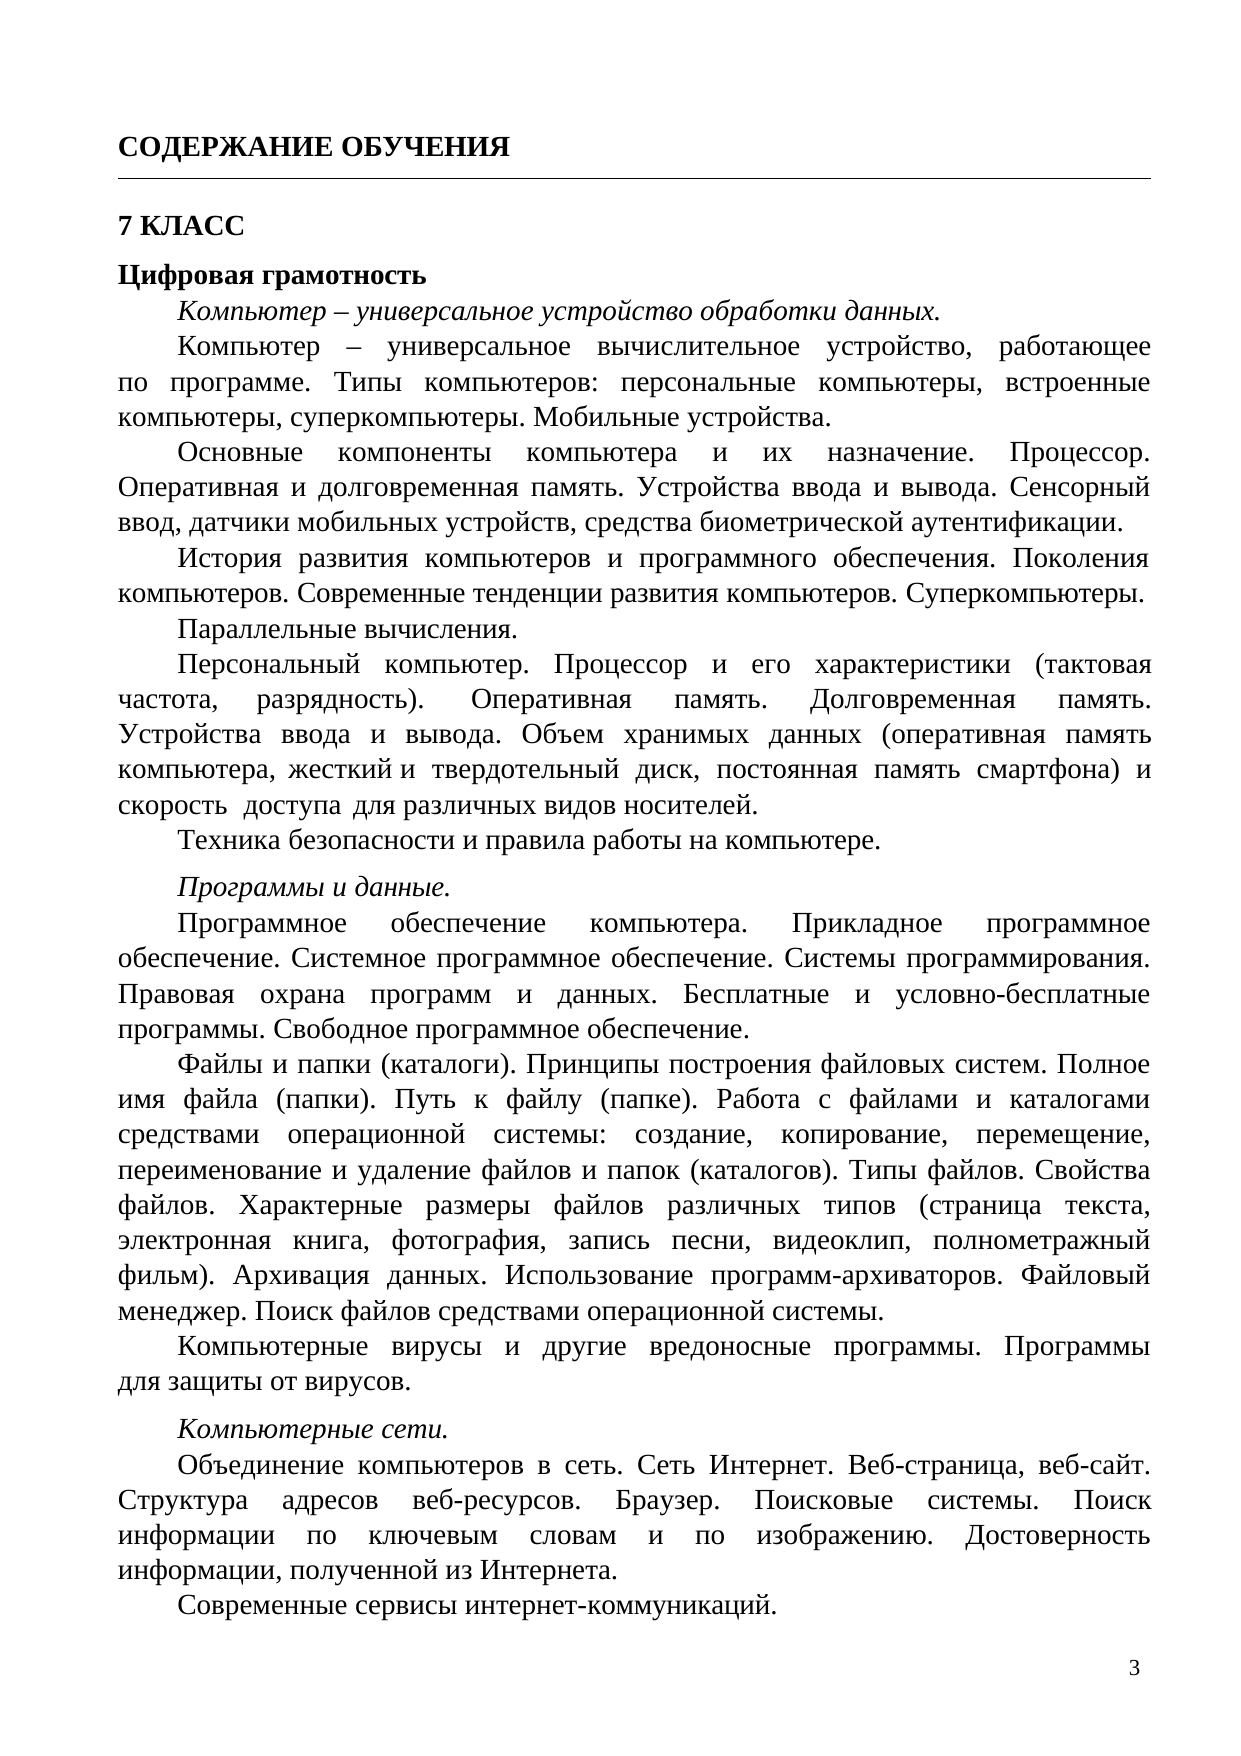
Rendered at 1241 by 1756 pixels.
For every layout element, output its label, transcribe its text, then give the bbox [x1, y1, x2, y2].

text Техника безопасности и правила работы на компьютере. [177, 822, 1166, 856]
text Файлы и папки (каталоги). Принципы построения файловых систем. Полное имя файла (папки). Путь к файлу (папке). Работа с файлами и каталогами средствами операционной системы: создание, копирование, перемещение, переименование и удаление файлов и папок (каталогов). Типы файлов. Свойства файлов. Характерные размеры файлов различных типов (страница текста, электронная книга, фотография, запись песни, видеоклип, полнометражный фильм). Архивация данных. Использование программ-архиваторов. Файловый менеджер. Поиск файлов средствами операционной системы. [118, 1046, 1152, 1326]
text Объединение компьютеров в сеть. Сеть Интернет. Веб-страница, веб-сайт. Структура адресов веб-ресурсов. Браузер. Поисковые системы. Поиск информации по ключевым словам и по изображению. Достоверность информации, полученной из Интернета. [118, 1447, 1152, 1586]
text Параллельные вычисления. [177, 611, 1166, 644]
text Компьютерные вирусы и другие вредоносные программы. Программы для защиты от вирусов. [118, 1328, 1151, 1397]
subtitle КЛАСС [118, 208, 1166, 242]
text Персональный компьютер. Процессор и его характеристики (тактовая частота, разрядность). Оперативная память. Долговременная память. Устройства ввода и вывода. Объем хранимых данных (оперативная память компьютера, жесткий и твердотельный диск, постоянная память смартфона) и скорость доступа для различных видов носителей. [118, 646, 1152, 820]
text Программное обеспечение компьютера. Прикладное программное обеспечение. Системное программное обеспечение. Системы программирования. Правовая охрана программ и данных. Бесплатные и условно-бесплатные программы. Свободное программное обеспечение. [118, 905, 1151, 1044]
text Современные сервисы интернет-коммуникаций. [177, 1588, 1166, 1621]
text Программы и данные. [118, 869, 1166, 903]
text История развития компьютеров и программного обеспечения. Поколения компьютеров. Современные тенденции развития компьютеров. Суперкомпьютеры. [118, 540, 1150, 608]
text Компьютер – универсальное вычислительное устройство, работающее по программе. Типы компьютеров: персональные компьютеры, встроенные компьютеры, суперкомпьютеры. Мобильные устройства. [118, 328, 1151, 432]
subtitle Цифровая грамотность [118, 257, 1166, 291]
text Компьютер – универсальное устройство обработки данных. [118, 293, 1166, 327]
text Основные компоненты компьютера и их назначение. Процессор. Оперативная и долговременная память. Устройства ввода и вывода. Сенсорный ввод, датчики мобильных устройств, средства биометрической аутентификации. [118, 434, 1151, 538]
text Компьютерные сети. [118, 1411, 1166, 1444]
subtitle СОДЕРЖАНИЕ ОБУЧЕНИЯ [118, 129, 1166, 163]
